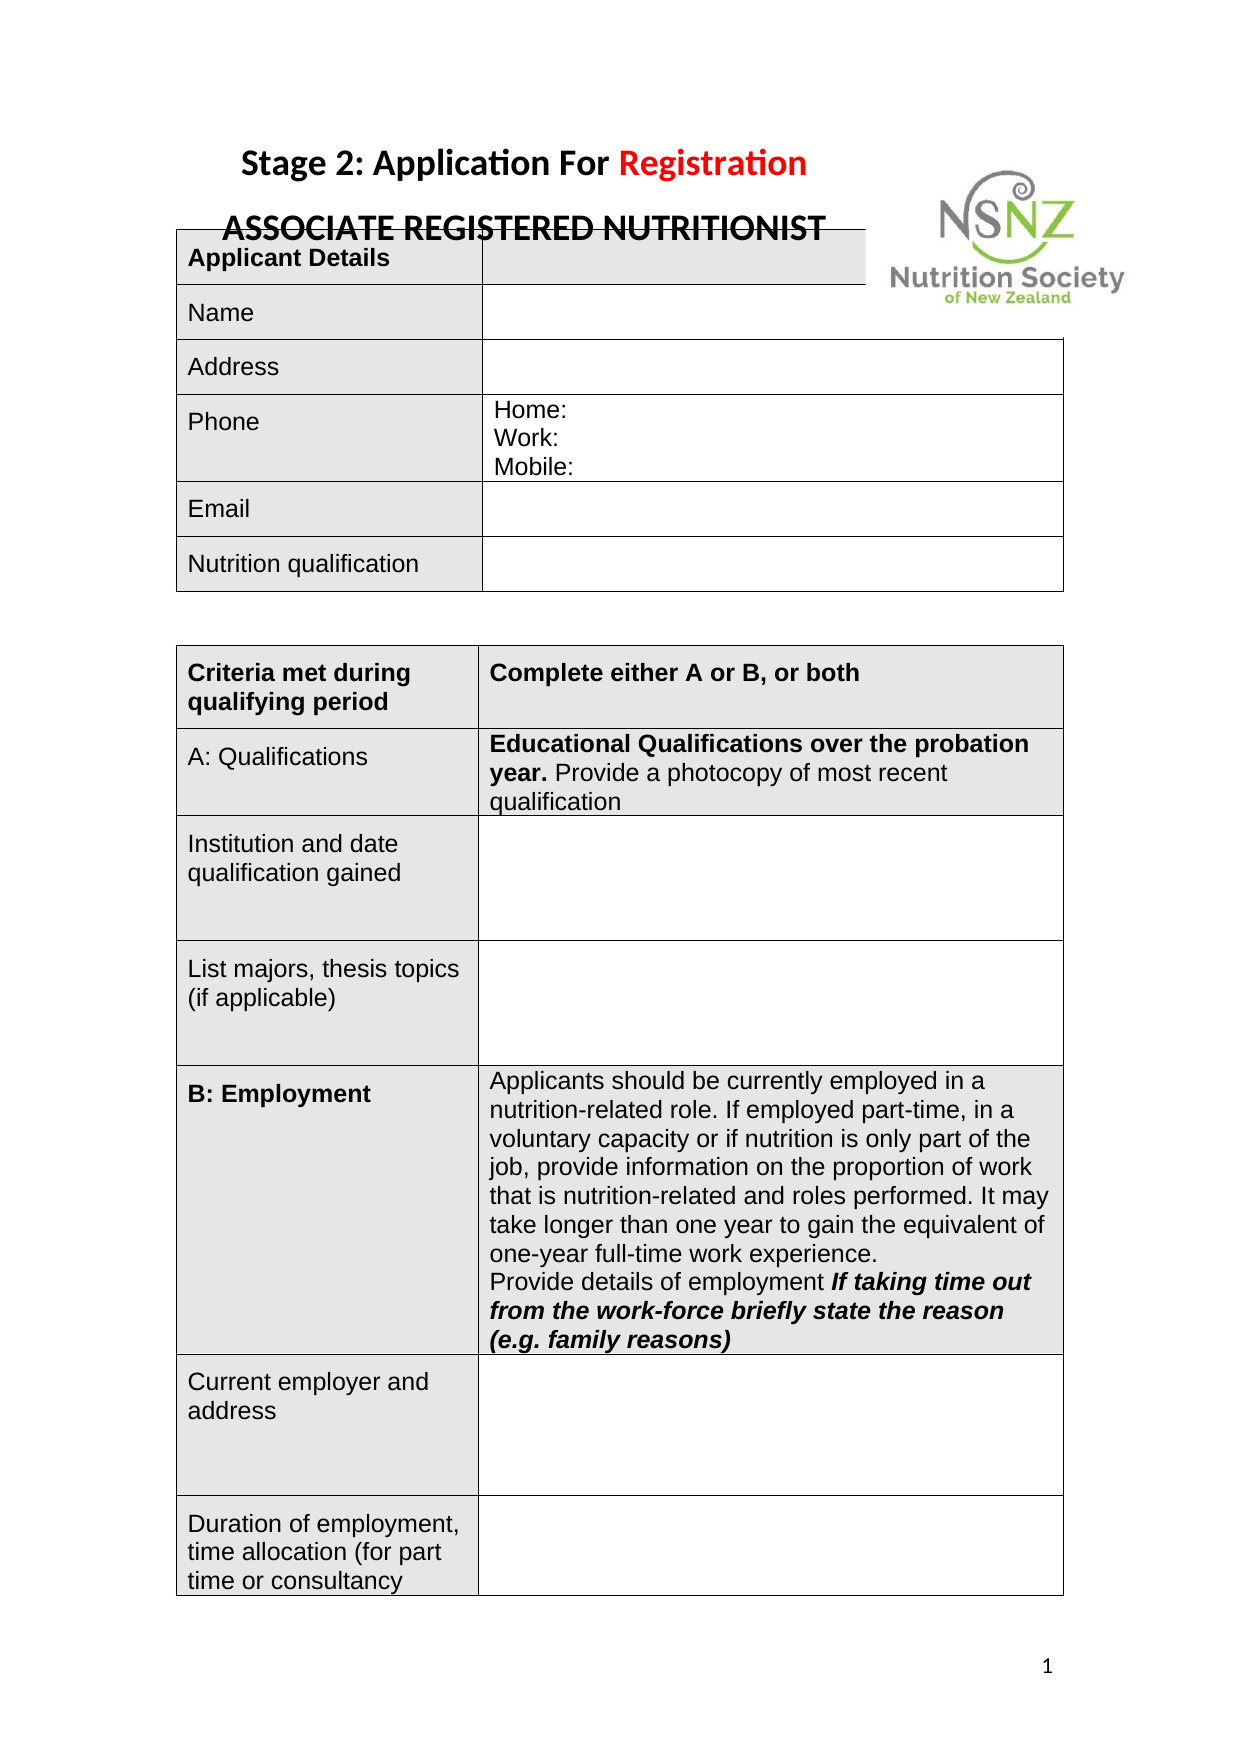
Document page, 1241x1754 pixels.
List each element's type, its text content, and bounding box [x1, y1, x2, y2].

table_cell Institution and date qualification gained [177, 816, 478, 940]
table_cell [483, 537, 1063, 591]
table_cell Phone [177, 395, 482, 481]
table_cell Address [177, 340, 482, 394]
table_cell A: Qualifications [177, 729, 478, 815]
table_header Criteria met during qualifying period [177, 646, 478, 728]
table_cell Home: Work: Mobile: [483, 395, 1063, 481]
table_cell Educational Qualifications over the probation year. Provide a photocopy of most recent qualification [479, 729, 1063, 815]
table_header [483, 230, 865, 284]
table_cell [479, 1355, 1063, 1495]
table_cell Name [177, 285, 482, 339]
table_cell [483, 285, 1063, 339]
table_cell [479, 941, 1063, 1065]
table_cell Nutrition qualification [177, 537, 482, 591]
table_cell Email [177, 482, 482, 536]
table_cell Applicants should be currently employed in a nutrition-related role. If employed part-time, in a voluntary capacity or if nutrition is only part of the job, provide information on the proportion of work that is nutrition-related and roles performed. It may take longer than one year to gain the equivalent of one-year full-time work experience. Provide details of employment If taking time out from the work-force briefly state the reason (e.g. family reasons) [479, 1066, 1063, 1353]
table_cell [479, 1496, 1063, 1595]
table_cell [483, 482, 1063, 536]
picture [880, 115, 1135, 331]
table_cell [177, 1496, 478, 1595]
table_cell [479, 816, 1063, 940]
table_cell List majors, thesis topics (if applicable) [177, 941, 478, 1065]
table_header Applicant Details [177, 230, 482, 284]
table_cell Current employer and address [177, 1355, 478, 1495]
table_cell B: Employment [177, 1066, 478, 1353]
table_header Complete either A or B, or both [479, 646, 1063, 728]
table_cell [483, 340, 1063, 394]
